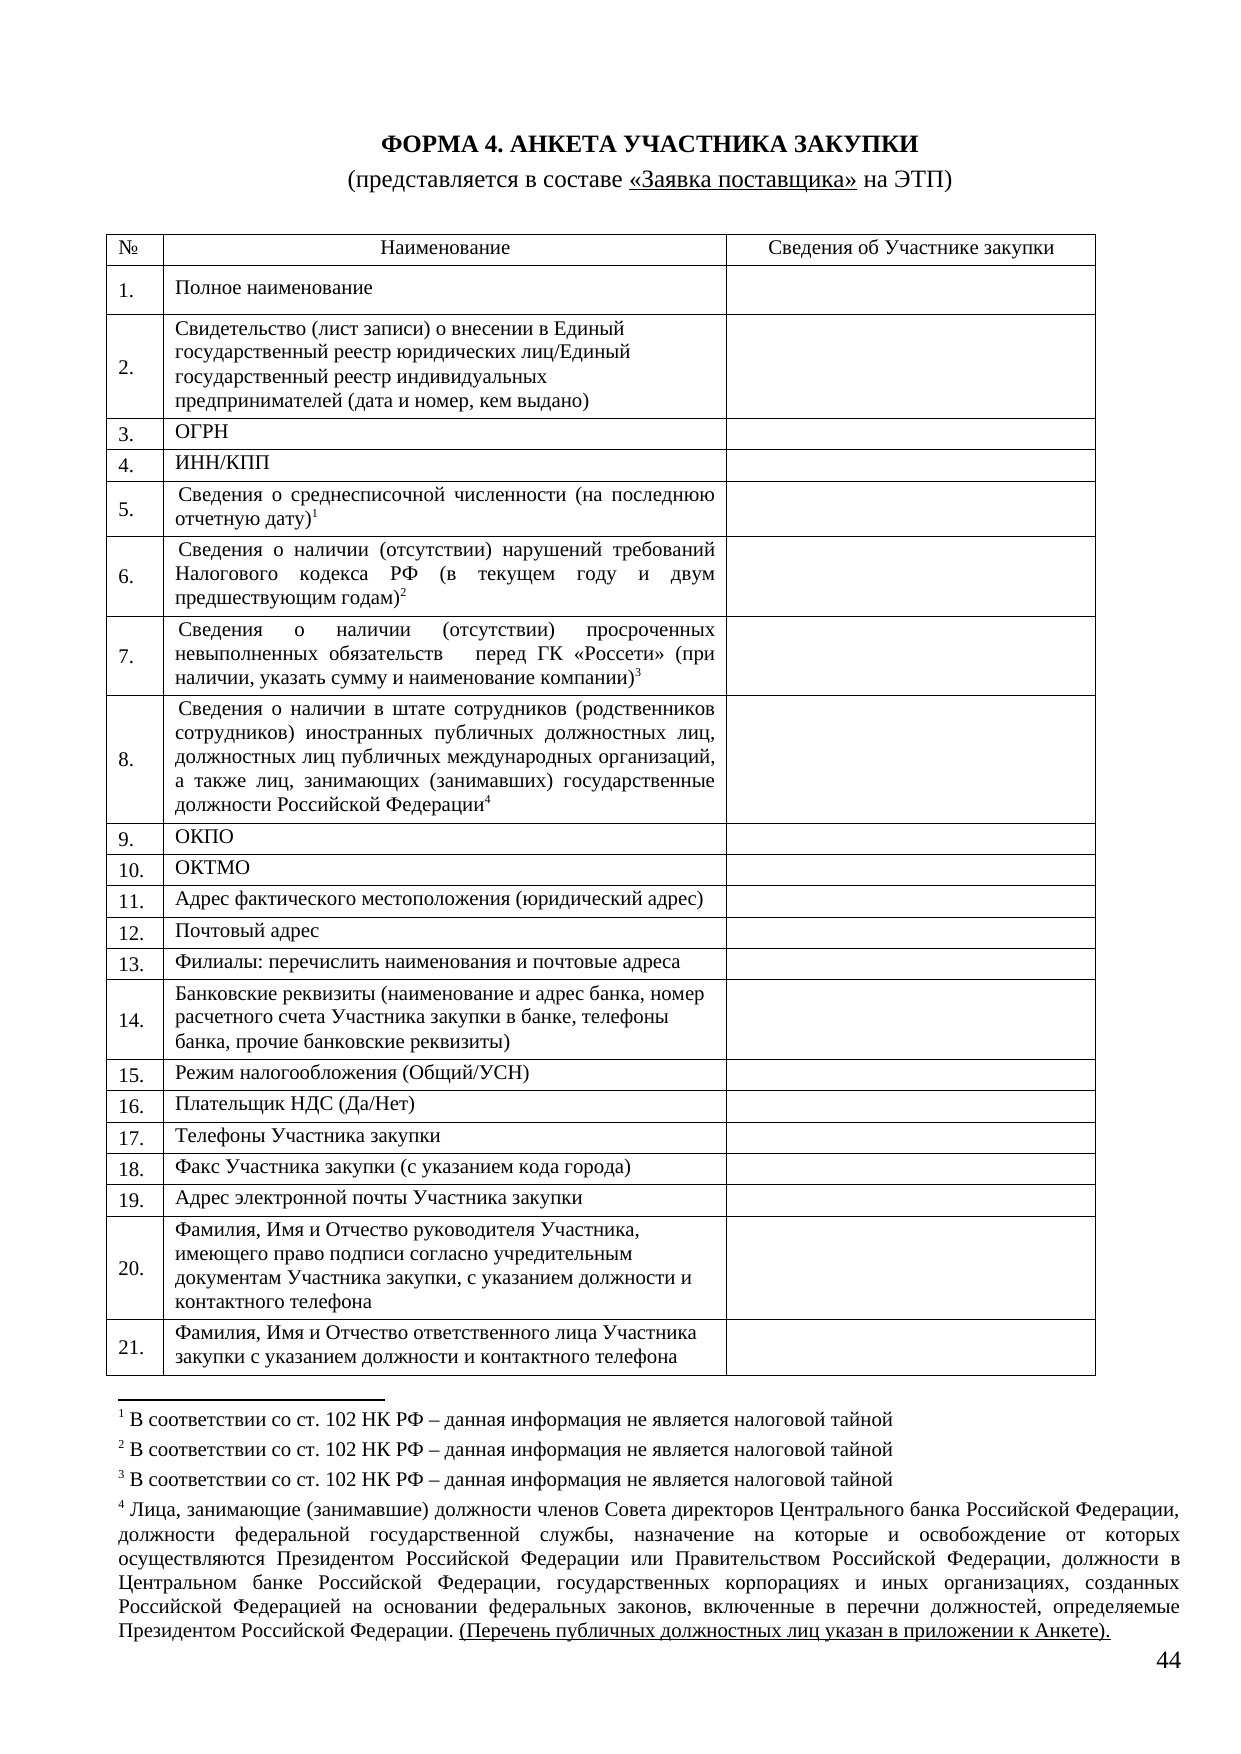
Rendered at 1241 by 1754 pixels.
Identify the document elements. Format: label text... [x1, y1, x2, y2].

table_cell [727, 855, 1095, 885]
table_cell [107, 266, 163, 314]
text (представляется в составе «Заявка поставщика» на ЭТП) [118, 164, 1181, 193]
table_cell Свидетельство (лист записи) о внесении в Единый государственный реестр юридических лиц/Единый государственный реестр индивидуальных предпринимателей (дата и номер, кем выдано) [164, 315, 726, 418]
table_cell [727, 537, 1095, 616]
table_cell Полное наименование [164, 266, 726, 314]
table_cell Почтовый адрес [164, 918, 726, 948]
table_cell ОКПО [164, 824, 726, 854]
table_cell [727, 1060, 1095, 1090]
table_cell [107, 1185, 163, 1216]
table_cell [727, 949, 1095, 979]
table_cell [727, 1091, 1095, 1122]
table_cell Сведения о наличии (отсутствии) нарушений требований Налогового кодекса РФ (в текущем году и двум предшествующим годам) [164, 537, 726, 616]
table_cell [107, 855, 163, 885]
table_cell Адрес фактического местоположения (юридический адрес) [164, 886, 726, 917]
table_header № [107, 235, 163, 265]
table_cell [107, 696, 163, 823]
table_cell Режим налогообложения (Общий/УСН) [164, 1060, 726, 1090]
table_header Сведения об Участнике закупки [727, 235, 1095, 265]
table_cell [727, 450, 1095, 481]
table_cell [107, 1154, 163, 1184]
table_cell Факс Участника закупки (с указанием кода города) [164, 1154, 726, 1184]
table_cell [727, 1123, 1095, 1153]
table_cell [727, 1217, 1095, 1319]
table_cell [107, 482, 163, 536]
subtitle ФОРМА 4. АНКЕТА УЧАСТНИКА ЗАКУПКИ [118, 129, 1181, 158]
table_cell Телефоны Участника закупки [164, 1123, 726, 1153]
table_cell [727, 266, 1095, 314]
table_cell Фамилия, Имя и Отчество руководителя Участника, имеющего право подписи согласно учредительным документам Участника закупки, с указанием должности и контактного телефона [164, 1217, 726, 1319]
table_cell [107, 886, 163, 917]
table_cell [727, 482, 1095, 536]
table_cell Адрес электронной почты Участника закупки [164, 1185, 726, 1216]
table_cell Банковские реквизиты (наименование и адрес банка, номер расчетного счета Участника закупки в банке, телефоны банка, прочие банковские реквизиты) [164, 980, 726, 1059]
table_cell Филиалы: перечислить наименования и почтовые адреса [164, 949, 726, 979]
table_cell [727, 419, 1095, 449]
table_cell Сведения о наличии (отсутствии) просроченных невыполненных обязательств перед ГК «Россети» (при наличии, указать сумму и наименование компании) [164, 617, 726, 695]
table_cell [727, 824, 1095, 854]
table_cell [107, 1091, 163, 1122]
table_cell [727, 617, 1095, 695]
table_cell [107, 980, 163, 1059]
table_cell [107, 315, 163, 418]
table_cell [107, 450, 163, 481]
table_cell ИНН/КПП [164, 450, 726, 481]
table_cell [727, 1185, 1095, 1216]
table_cell [727, 696, 1095, 823]
table_cell [727, 1320, 1095, 1374]
table_cell Сведения о наличии в штате сотрудников (родственников сотрудников) иностранных публичных должностных лиц, должностных лиц публичных международных организаций, а также лиц, занимающих (занимавших) государственные должности Российской Федерации [164, 696, 726, 823]
table_cell [107, 419, 163, 449]
table_cell [107, 918, 163, 948]
table_cell [727, 315, 1095, 418]
table_cell [727, 980, 1095, 1059]
table_cell [107, 537, 163, 616]
table_cell [107, 1217, 163, 1319]
table_cell [727, 886, 1095, 917]
table_cell Сведения о среднесписочной численности (на последнюю отчетную дату) [164, 482, 726, 536]
table_cell [107, 1060, 163, 1090]
table_cell [727, 918, 1095, 948]
table_cell [107, 824, 163, 854]
table_cell [107, 617, 163, 695]
table_cell Плательщик НДС (Да/Нет) [164, 1091, 726, 1122]
table_cell [107, 1123, 163, 1153]
table_cell [727, 1154, 1095, 1184]
table_cell ОГРН [164, 419, 726, 449]
table_cell ОКТМО [164, 855, 726, 885]
table_cell Фамилия, Имя и Отчество ответственного лица Участника закупки с указанием должности и контактного телефона [164, 1320, 726, 1374]
table_cell [107, 949, 163, 979]
table_header Наименование [164, 235, 726, 265]
table_cell [107, 1320, 163, 1374]
